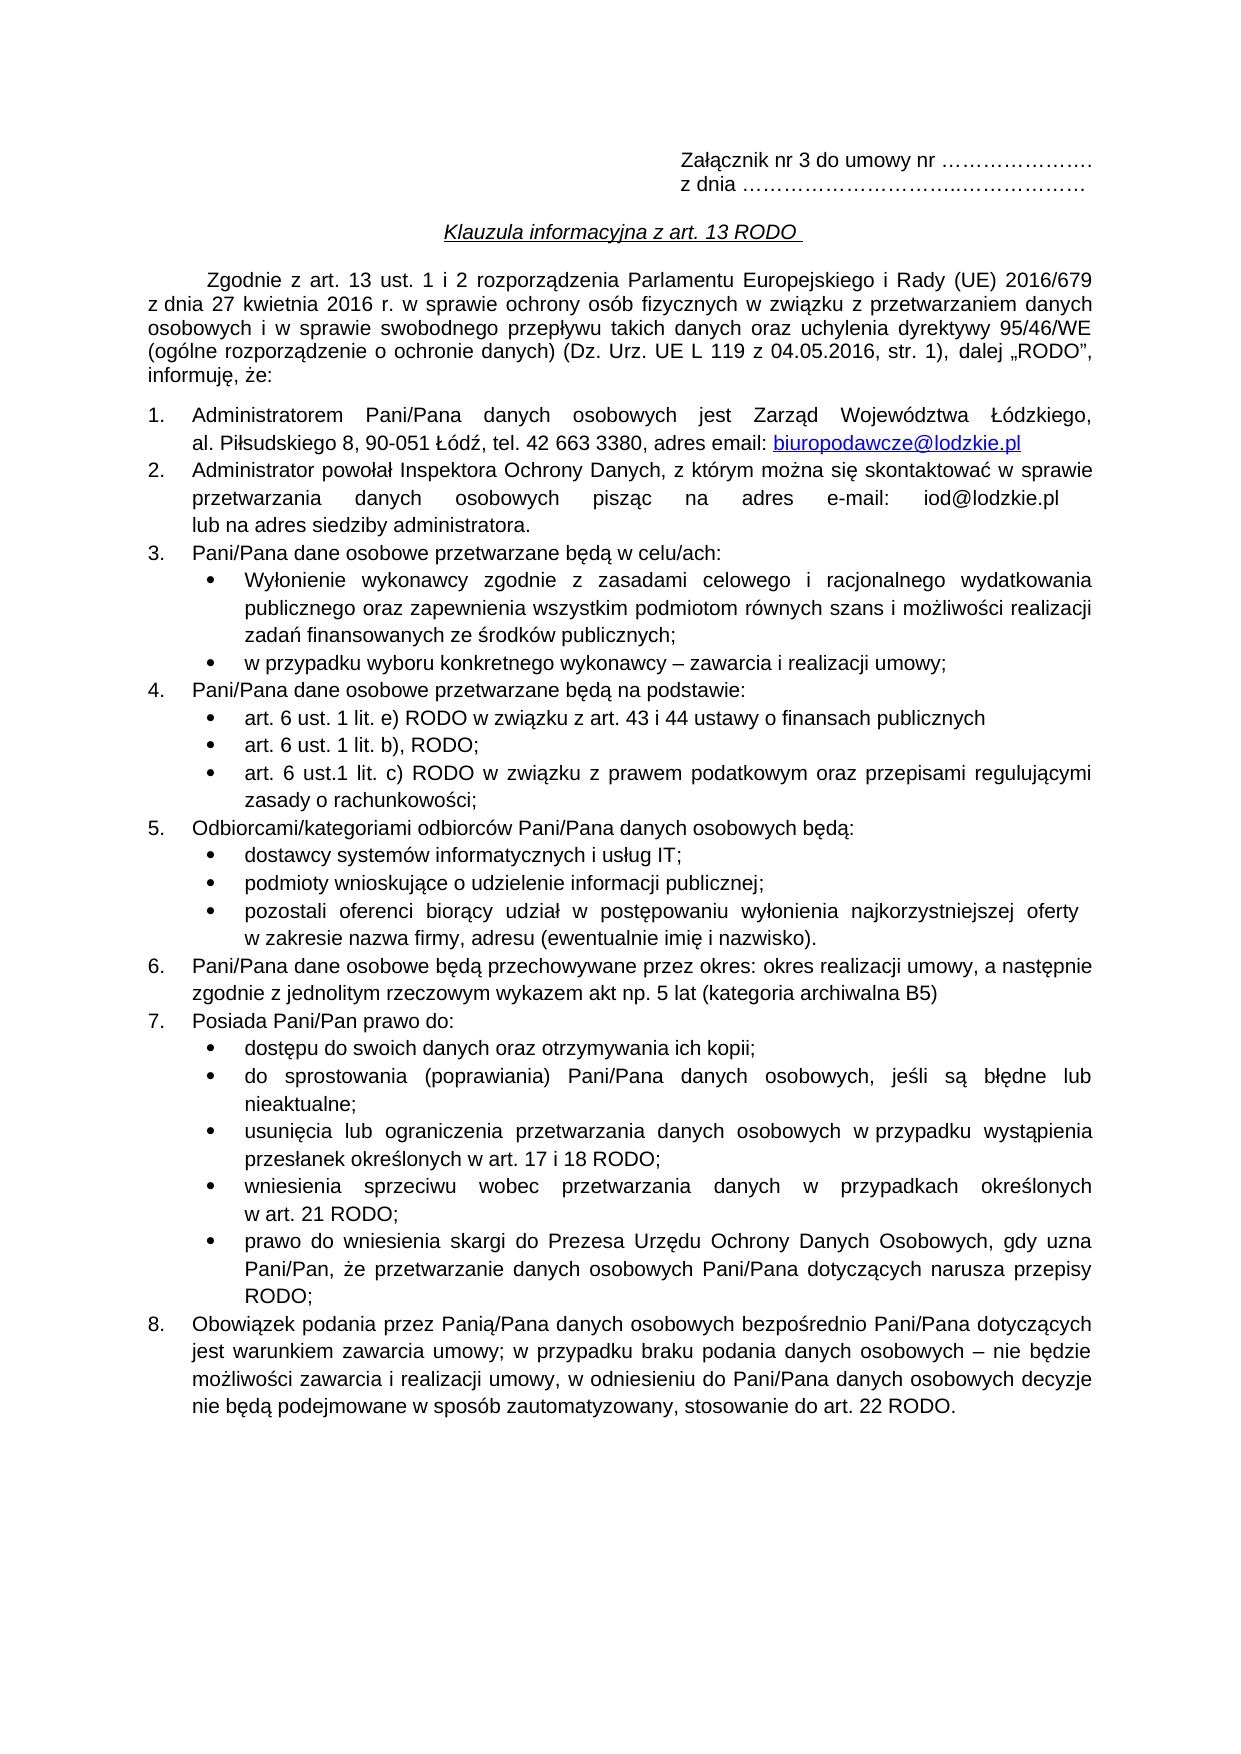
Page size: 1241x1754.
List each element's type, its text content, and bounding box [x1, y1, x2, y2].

list dostępu do swoich danych oraz otrzymywania ich kopii; [207, 1036, 1093, 1060]
list Wyłonienie wykonawcy zgodnie z zasadami celowego i racjonalnego wydatkowania publicznego oraz zapewnienia wszystkim podmiotom równych szans i możliwości realizacji zadań finansowanych ze środków publicznych; [207, 568, 1093, 647]
list Pani/Pana dane osobowe przetwarzane będą w celu/ach: [148, 540, 1093, 564]
list Posiada Pani/Pan prawo do: [148, 1009, 1093, 1033]
list Administratorem Pani/Pana danych osobowych jest Zarząd Województwa Łódzkiego, al. Piłsudskiego 8, 90-051 Łódź, tel. 42 663 3380, adres email: biuropodawcze@lodzkie.pl [148, 403, 1093, 454]
list prawo do wniesienia skargi do Prezesa Urzędu Ochrony Danych Osobowych, gdy uzna Pani/Pan, że przetwarzanie danych osobowych Pani/Pana dotyczących narusza przepisy RODO; [207, 1229, 1093, 1308]
text Klauzula informacyjna z art. 13 RODO [148, 219, 1093, 243]
list wniesienia sprzeciwu wobec przetwarzania danych w przypadkach określonych w art. 21 RODO; [207, 1174, 1093, 1226]
list art. 6 ust. 1 lit. b), RODO; [207, 733, 1093, 757]
list Administrator powołał Inspektora Ochrony Danych, z którym można się skontaktować w sprawie przetwarzania danych osobowych pisząc na adres e-mail: iod@lodzkie.pl lub na adres siedziby administratora. [148, 458, 1093, 537]
list Pani/Pana dane osobowe przetwarzane będą na podstawie: [148, 678, 1093, 702]
list Pani/Pana dane osobowe będą przechowywane przez okres: okres realizacji umowy, a następnie zgodnie z jednolitym rzeczowym wykazem akt np. 5 lat (kategoria archiwalna B5) [148, 954, 1093, 1005]
list dostawcy systemów informatycznych i usług IT; [207, 843, 1093, 867]
list usunięcia lub ograniczenia przetwarzania danych osobowych w przypadku wystąpienia przesłanek określonych w art. 17 i 18 RODO; [207, 1119, 1093, 1170]
list do sprostowania (poprawiania) Pani/Pana danych osobowych, jeśli są błędne lub nieaktualne; [207, 1064, 1093, 1115]
list Obowiązek podania przez Panią/Pana danych osobowych bezpośrednio Pani/Pana dotyczących jest warunkiem zawarcia umowy; w przypadku braku podania danych osobowych – nie będzie możliwości zawarcia i realizacji umowy, w odniesieniu do Pani/Pana danych osobowych decyzje nie będą podejmowane w sposób zautomatyzowany, stosowanie do art. 22 RODO. [148, 1312, 1093, 1418]
list podmioty wnioskujące o udzielenie informacji publicznej; [207, 871, 1093, 895]
list art. 6 ust. 1 lit. e) RODO w związku z art. 43 i 44 ustawy o finansach publicznych [207, 706, 1093, 729]
text z dnia …………………………..……………… [148, 172, 1093, 196]
list pozostali oferenci biorący udział w postępowaniu wyłonienia najkorzystniejszej oferty w zakresie nazwa firmy, adresu (ewentualnie imię i nazwisko). [207, 898, 1093, 950]
text Załącznik nr 3 do umowy nr …………………. [148, 148, 1093, 172]
text Zgodnie z art. 13 ust. 1 i 2 rozporządzenia Parlamentu Europejskiego i Rady (UE) 2016/679 z dnia 27 kwietnia 2016 r. w sprawie ochrony osób fizycznych w związku z przetwarzaniem danych osobowych i w sprawie swobodnego przepływu takich danych oraz uchylenia dyrektywy 95/46/WE (ogólne rozporządzenie o ochronie danych) (Dz. Urz. UE L 119 z 04.05.2016, str. 1), dalej „RODO”, informuję, że: [148, 267, 1093, 387]
list w przypadku wyboru konkretnego wykonawcy – zawarcia i realizacji umowy; [207, 650, 1093, 674]
list art. 6 ust.1 lit. c) RODO w związku z prawem podatkowym oraz przepisami regulującymi zasady o rachunkowości; [207, 761, 1093, 812]
list Odbiorcami/kategoriami odbiorców Pani/Pana danych osobowych będą: [148, 816, 1093, 840]
